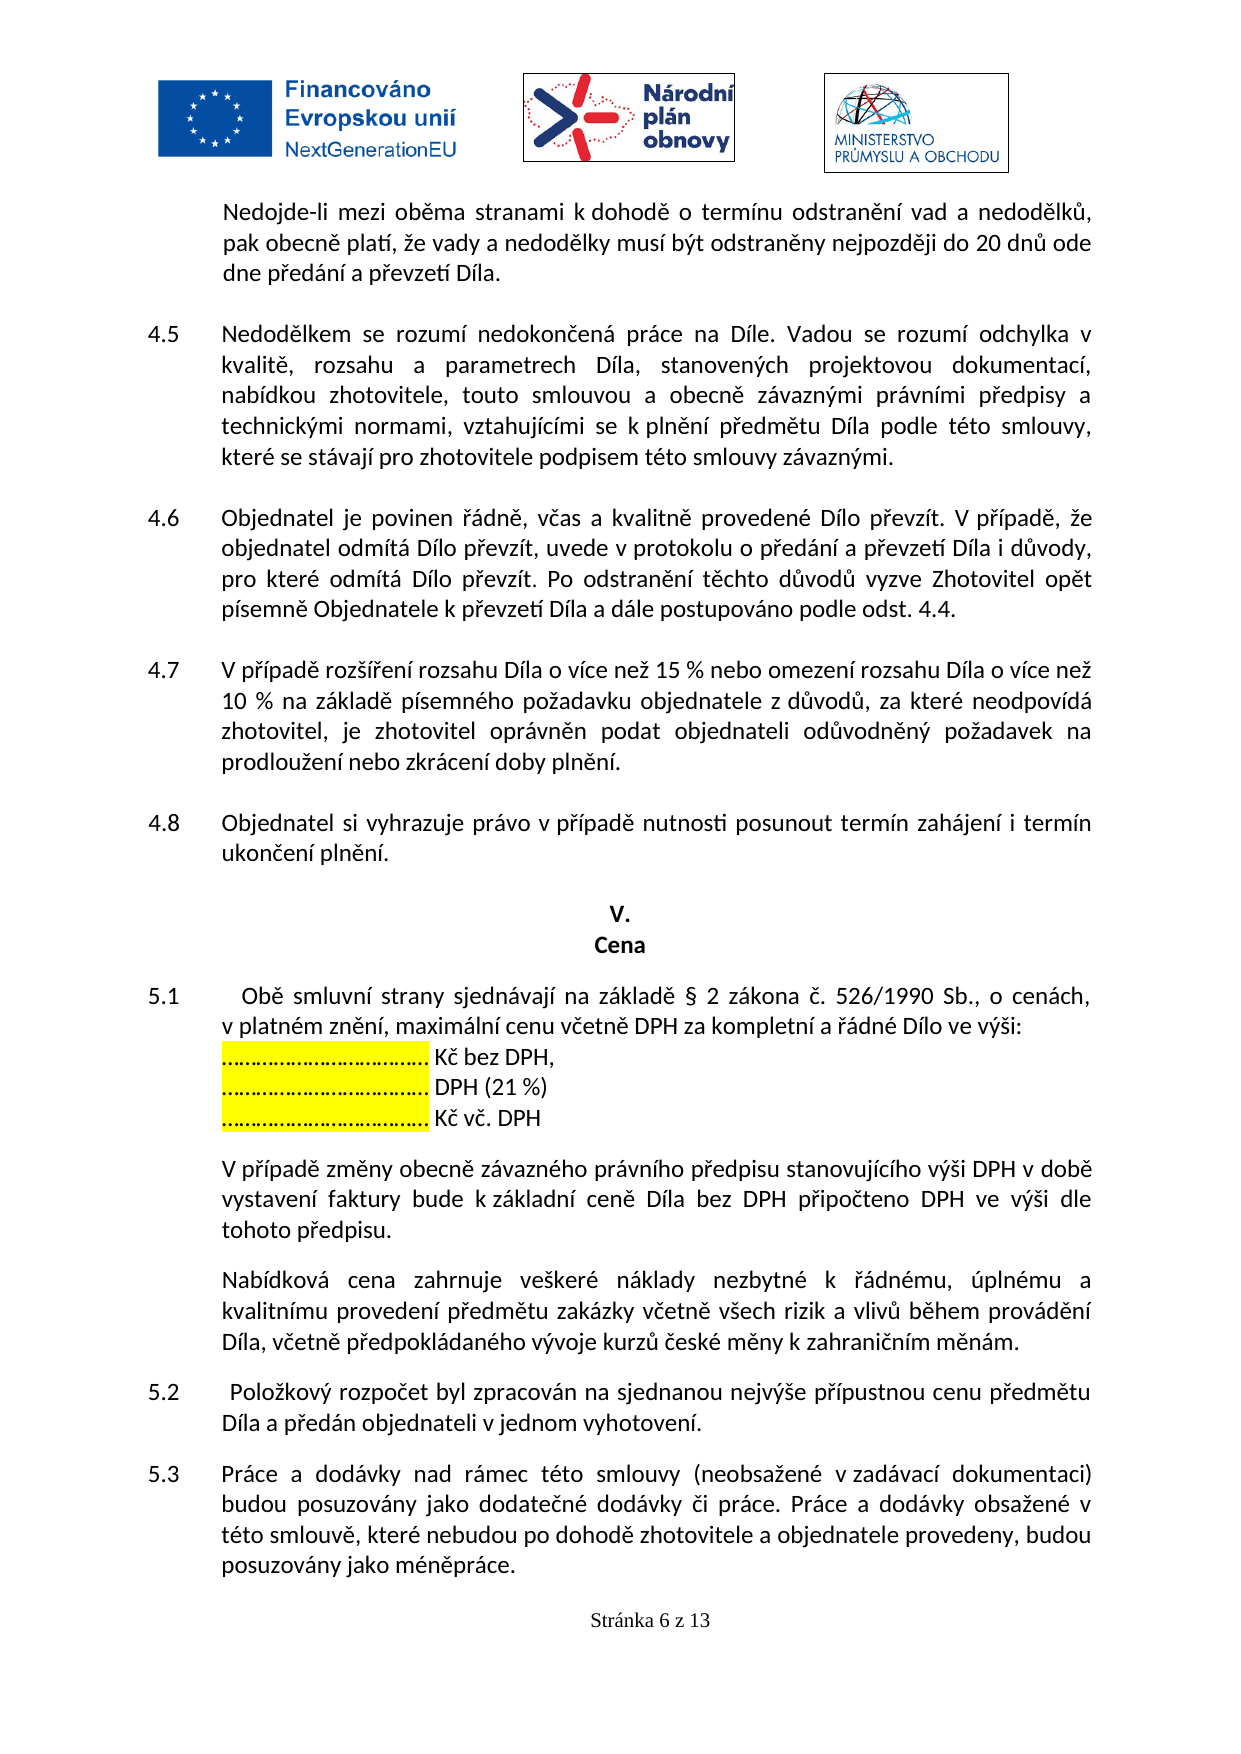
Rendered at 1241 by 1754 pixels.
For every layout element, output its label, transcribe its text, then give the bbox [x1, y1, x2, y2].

text ……………………………… Kč vč. DPH [429, 1102, 1092, 1132]
list Položkový rozpočet byl zpracován na sjednanou nejvýše přípustnou cenu předmětu Díla a předán objednateli v jednom vyhotovení. [148, 1376, 1092, 1437]
picture [524, 74, 734, 161]
text 4.6 Objednatel je povinen řádně, včas a kvalitně provedené Dílo převzít. V případě, že objednatel odmítá Dílo převzít, uvede v protokolu o předání a převzetí Díla i důvody, pro které odmítá Dílo převzít. Po odstranění těchto důvodů vyzve Zhotovitel opět písemně Objednatele k převzetí Díla a dále postupováno podle odst. 4.4. [148, 502, 1092, 624]
picture [147, 73, 476, 162]
list Práce a dodávky nad rámec této smlouvy (neobsažené v zadávací dokumentaci) budou posuzovány jako dodatečné dodávky či práce. Práce a dodávky obsažené v této smlouvě, které nebudou po dohodě zhotovitele a objednatele provedeny, budou posuzovány jako méněpráce. [148, 1458, 1092, 1580]
text V případě změny obecně závazného právního předpisu stanovujícího výši DPH v době vystavení faktury bude k základní ceně Díla bez DPH připočteno DPH ve výši dle tohoto předpisu. [222, 1153, 1092, 1244]
text Cena [148, 929, 1092, 959]
text 4.5 Nedodělkem se rozumí nedokončená práce na Díle. Vadou se rozumí odchylka v kvalitě, rozsahu a parametrech Díla, stanovených projektovou dokumentací, nabídkou zhotovitele, touto smlouvou a obecně závaznými právními předpisy a technickými normami, vztahujícími se k plnění předmětu Díla podle této smlouvy, které se stávají pro zhotovitele podpisem této smlouvy závaznými. [148, 318, 1092, 471]
text Nabídková cena zahrnuje veškeré náklady nezbytné k řádnému, úplnému a kvalitnímu provedení předmětu zakázky včetně všech rizik a vlivů během provádění Díla, včetně předpokládaného vývoje kurzů české měny k zahraničním měnám. [222, 1264, 1092, 1356]
text 4.7 V případě rozšíření rozsahu Díla o více než 15 % nebo omezení rozsahu Díla o více než 10 % na základě písemného požadavku objednatele z důvodů, za které neodpovídá zhotovitel, je zhotovitel oprávněn podat objednateli odůvodněný požadavek na prodloužení nebo zkrácení doby plnění. [148, 654, 1092, 776]
text V. [148, 898, 1092, 929]
text ……………………………… DPH (21 %) [429, 1071, 1092, 1102]
list Obě smluvní strany sjednávají na základě § 2 zákona č. 526/1990 Sb., o cenách, v platném znění, maximální cenu včetně DPH za kompletní a řádné Dílo ve výši: [148, 980, 1092, 1041]
text ……………………………… Kč bez DPH, [429, 1041, 1092, 1071]
text 4.8 Objednatel si vyhrazuje právo v případě nutnosti posunout termín zahájení i termín ukončení plnění. [148, 807, 1092, 868]
picture [825, 74, 1008, 172]
